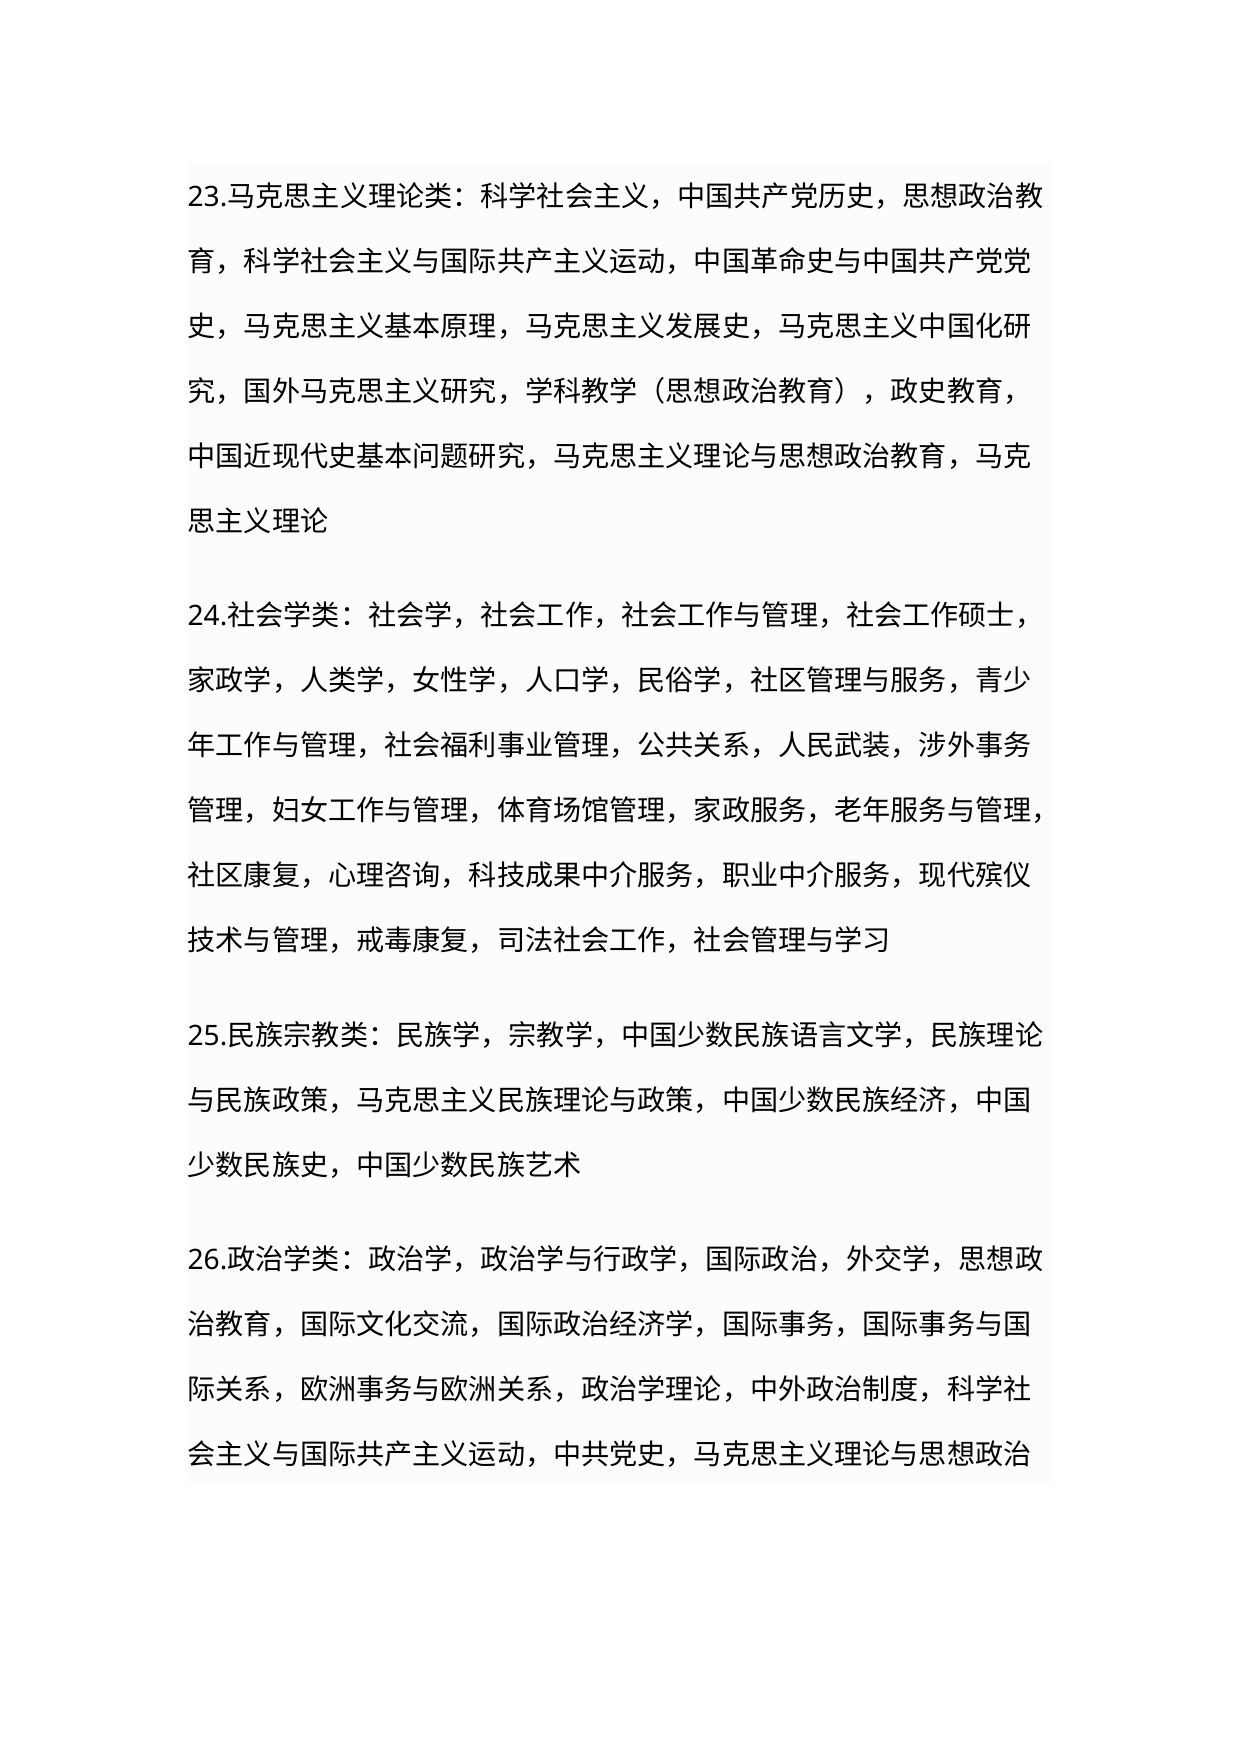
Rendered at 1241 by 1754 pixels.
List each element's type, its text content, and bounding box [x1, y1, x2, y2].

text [187, 1224, 1053, 1484]
text 24.社会学类：社会学，社会工作，社会工作与管理，社会工作硕士，家政学，人类学，女性学，人口学，民俗学，社区管理与服务，青少年工作与管理，社会福利事业管理，公共关系，人民武装，涉外事务管理，妇女工作与管理，体育场馆管理，家政服务，老年服务与管理，社区康复，心理咨询，科技成果中介服务，职业中介服务，现代殡仪技术与管理，戒毒康复，司法社会工作，社会管理与学习 [187, 581, 1053, 971]
text 23.马克思主义理论类：科学社会主义，中国共产党历史，思想政治教育，科学社会主义与国际共产主义运动，中国革命史与中国共产党党史，马克思主义基本原理，马克思主义发展史，马克思主义中国化研究，国外马克思主义研究，学科教学（思想政治教育），政史教育，中国近现代史基本问题研究，马克思主义理论与思想政治教育，马克思主义理论 [187, 162, 1053, 552]
text 25.民族宗教类：民族学，宗教学，中国少数民族语言文学，民族理论与民族政策，马克思主义民族理论与政策，中国少数民族经济，中国少数民族史，中国少数民族艺术 [187, 1000, 1053, 1195]
